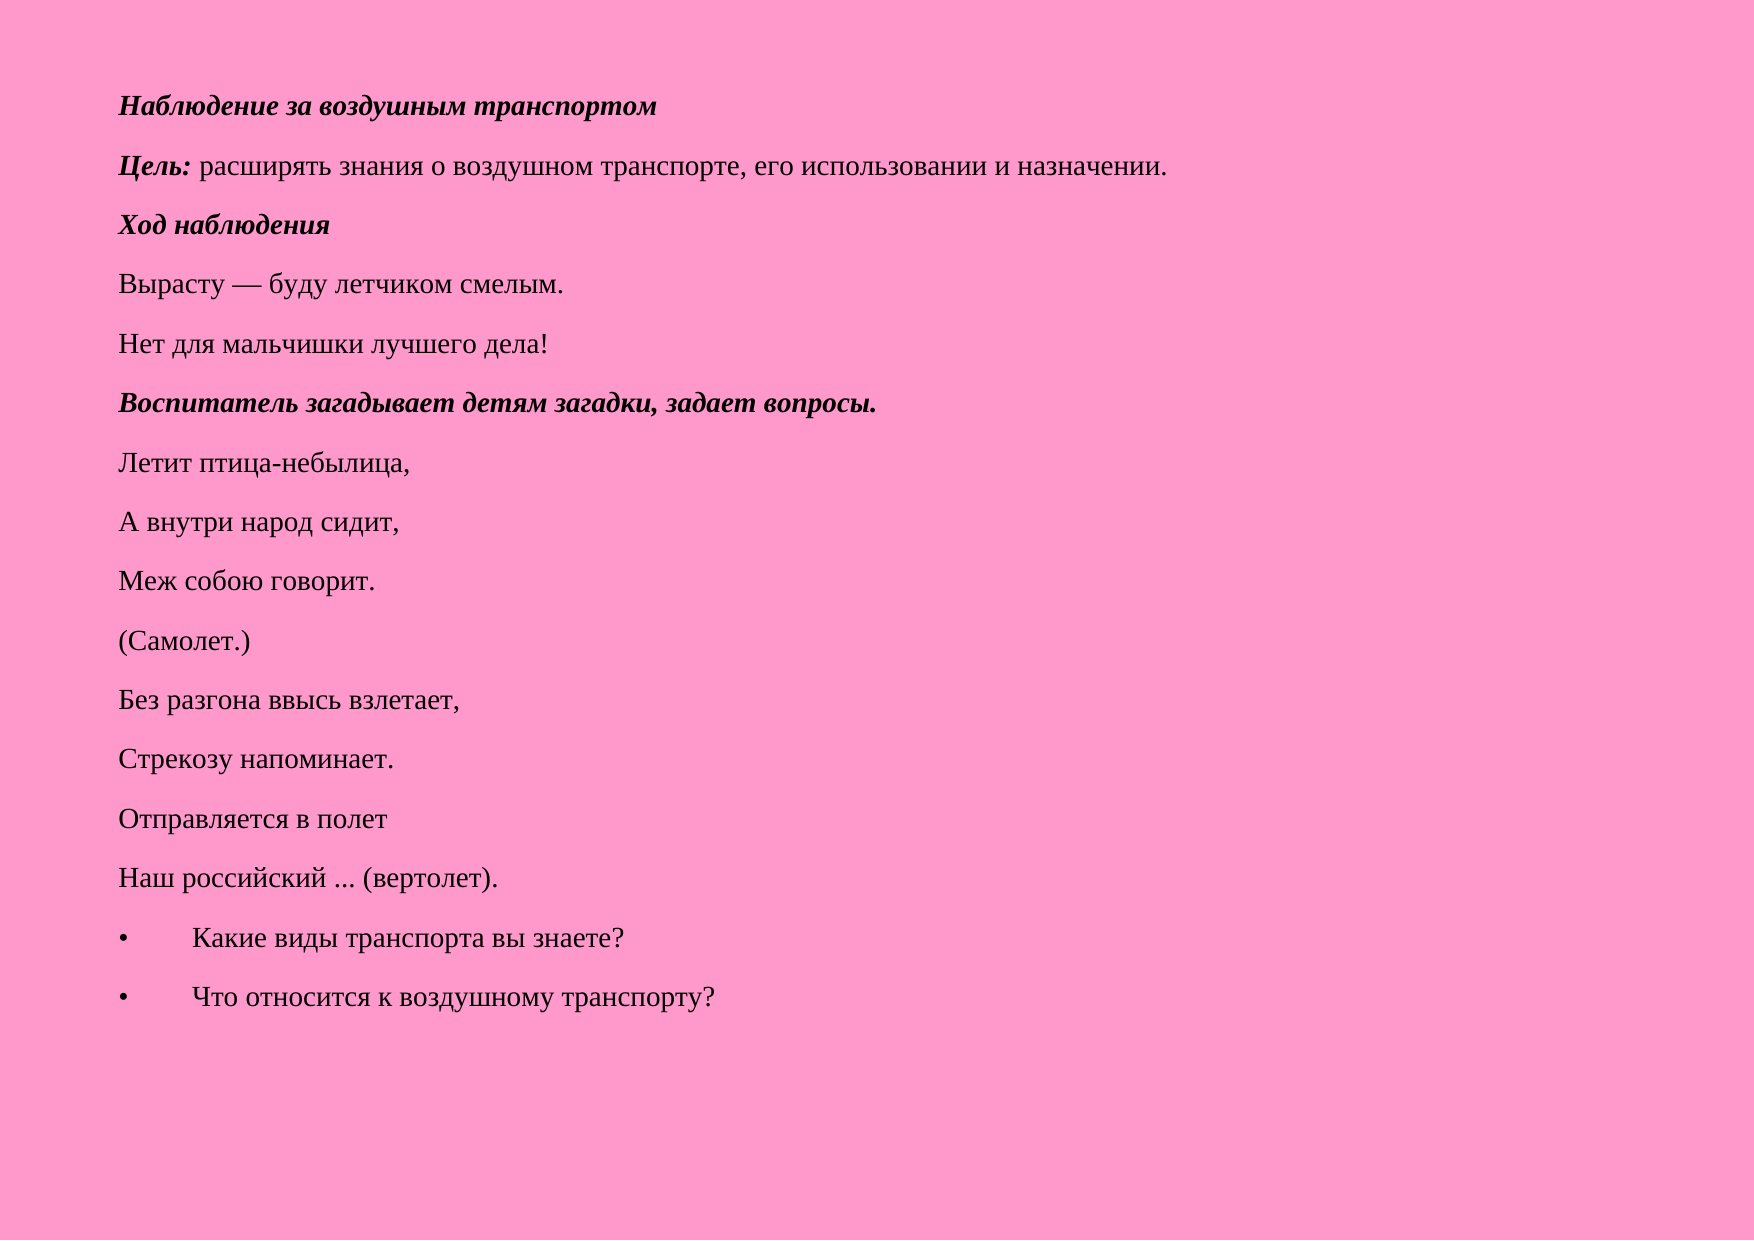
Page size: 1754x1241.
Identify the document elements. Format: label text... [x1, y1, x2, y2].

text Меж собою говорит. [118, 563, 1636, 597]
text Воспитатель загадывает детям загадки, задает вопросы. [118, 385, 1636, 419]
text Наблюдение за воздушным транспортом [118, 88, 1636, 122]
text Отправляется в полет [118, 801, 1636, 834]
text Наш российский ... (вертолет). [118, 860, 1636, 894]
text Стрекозу напоминает. [118, 742, 1636, 775]
text Нет для мальчишки лучшего дела! [118, 326, 1636, 359]
text Вырасту — буду летчиком смелым. [118, 267, 1636, 300]
text • Какие виды транспорта вы знаете? [118, 920, 1636, 953]
text Ход наблюдения [118, 207, 1636, 241]
text Летит птица-небылица, [118, 445, 1636, 478]
text А внутри народ сидит, [118, 504, 1636, 538]
text (Самолет.) [118, 623, 1636, 656]
text • Что относится к воздушному транспорту? [118, 979, 1636, 1013]
text Без разгона ввысь взлетает, [118, 682, 1636, 716]
text Цель: расширять знания о воздушном транспорте, его использовании и назначении. [118, 148, 1636, 181]
